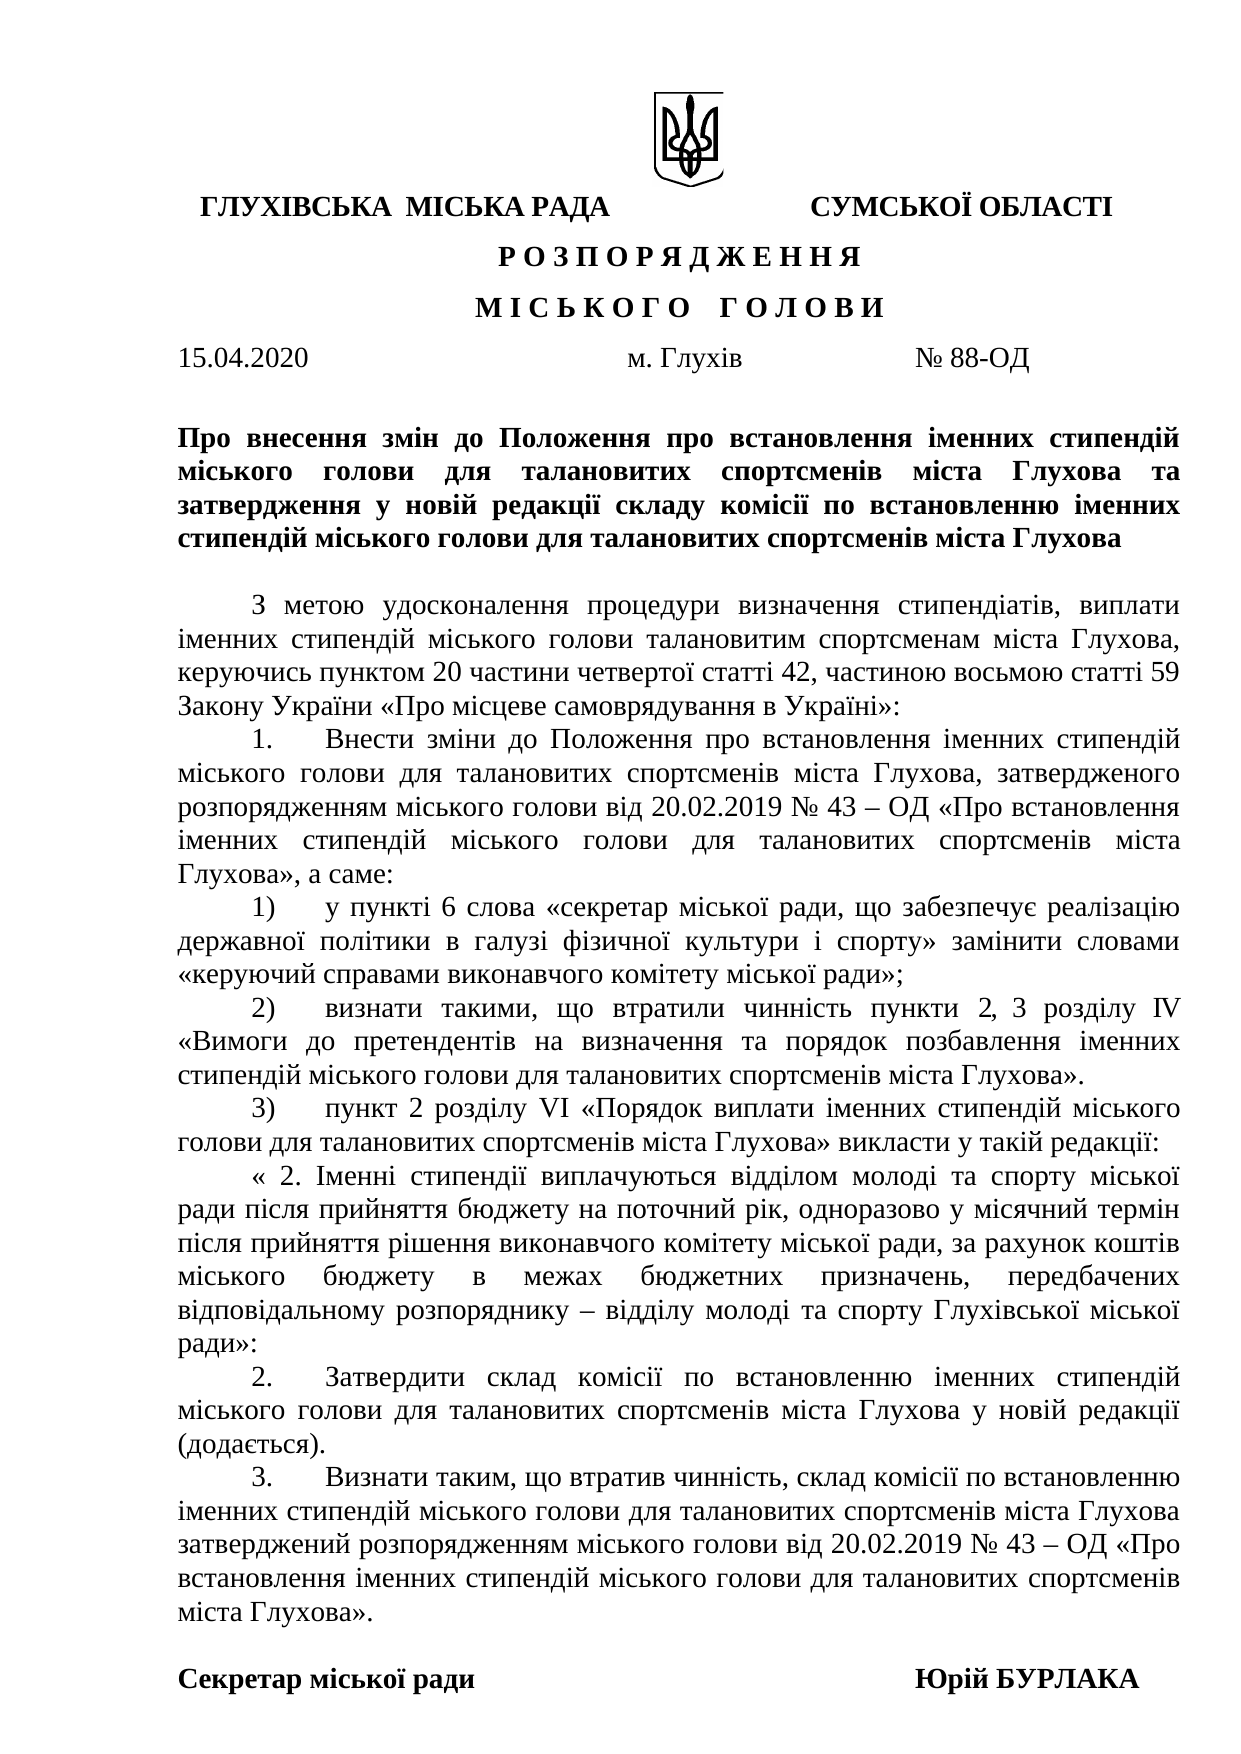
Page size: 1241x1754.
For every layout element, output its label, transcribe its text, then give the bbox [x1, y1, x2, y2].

text Про внесення змін до Положення про встановлення іменних стипендій міського голови для талановитих спортсменів міста Глухова та затвердження у новій редакції складу комісії по встановленню іменних стипендій міського голови для талановитих спортсменів міста Глухова [177, 420, 1181, 554]
picture [651, 90, 724, 187]
text Секретар міської ради Юрій БУРЛАКА [177, 1661, 1181, 1694]
subtitle М І С Ь К О Г О Г О Л О В И [177, 290, 1181, 323]
text ГЛУХІВСЬКА МІСЬКА РАДА СУМСЬКОЇ ОБЛАСТІ [177, 189, 1181, 223]
list Внести зміни до Положення про встановлення іменних стипендій міського голови для талановитих спортсменів міста Глухова, затвердженого розпорядженням міського голови від 20.02.2019 № 43 – ОД «Про встановлення іменних стипендій міського голови для талановитих спортсменів міста Глухова», а саме: [177, 722, 1181, 889]
list у пункті 6 слова «секретар міської ради, що забезпечує реалізацію державної політики в галузі фізичної культури і спорту» замінити словами «керуючий справами виконавчого комітету міської ради»; [177, 889, 1181, 990]
text З метою удосконалення процедури визначення стипендіатів, виплати іменних стипендій міського голови талановитим спортсменам міста Глухова, керуючись пунктом 20 частини четвертої статті 42, частиною восьмою статті 59 Закону України «Про місцеве самоврядування в Україні»: [177, 587, 1181, 722]
text 15.04.2020 м. Глухів № 88-ОД [177, 340, 1181, 374]
list пункт 2 розділу VI «Порядок виплати іменних стипендій міського голови для талановитих спортсменів міста Глухова» викласти у такій редакції: [177, 1091, 1181, 1158]
subtitle Р О З П О Р Я Д Ж Е Н Н Я [177, 239, 1181, 273]
list визнати такими, що втратили чинність пункти 2, 3 розділу IV «Вимоги до претендентів на визначення та порядок позбавлення іменних стипендій міського голови для талановитих спортсменів міста Глухова». [177, 990, 1181, 1091]
list Затвердити склад комісії по встановленню іменних стипендій міського голови для талановитих спортсменів міста Глухова у новій редакції (додається). [177, 1359, 1181, 1459]
list Визнати таким, що втратив чинність, склад комісії по встановленню іменних стипендій міського голови для талановитих спортсменів міста Глухова затверджений розпорядженням міського голови від 20.02.2019 № 43 – ОД «Про встановлення іменних стипендій міського голови для талановитих спортсменів міста Глухова». [177, 1459, 1181, 1627]
list « 2. Іменні стипендії виплачуються відділом молоді та спорту міської ради після прийняття бюджету на поточний рік, одноразово у місячний термін після прийняття рішення виконавчого комітету міської ради, за рахунок коштів міського бюджету в межах бюджетних призначень, передбачених відповідальному розпоряднику – відділу молоді та спорту Глухівської міської ради»: [177, 1158, 1181, 1359]
